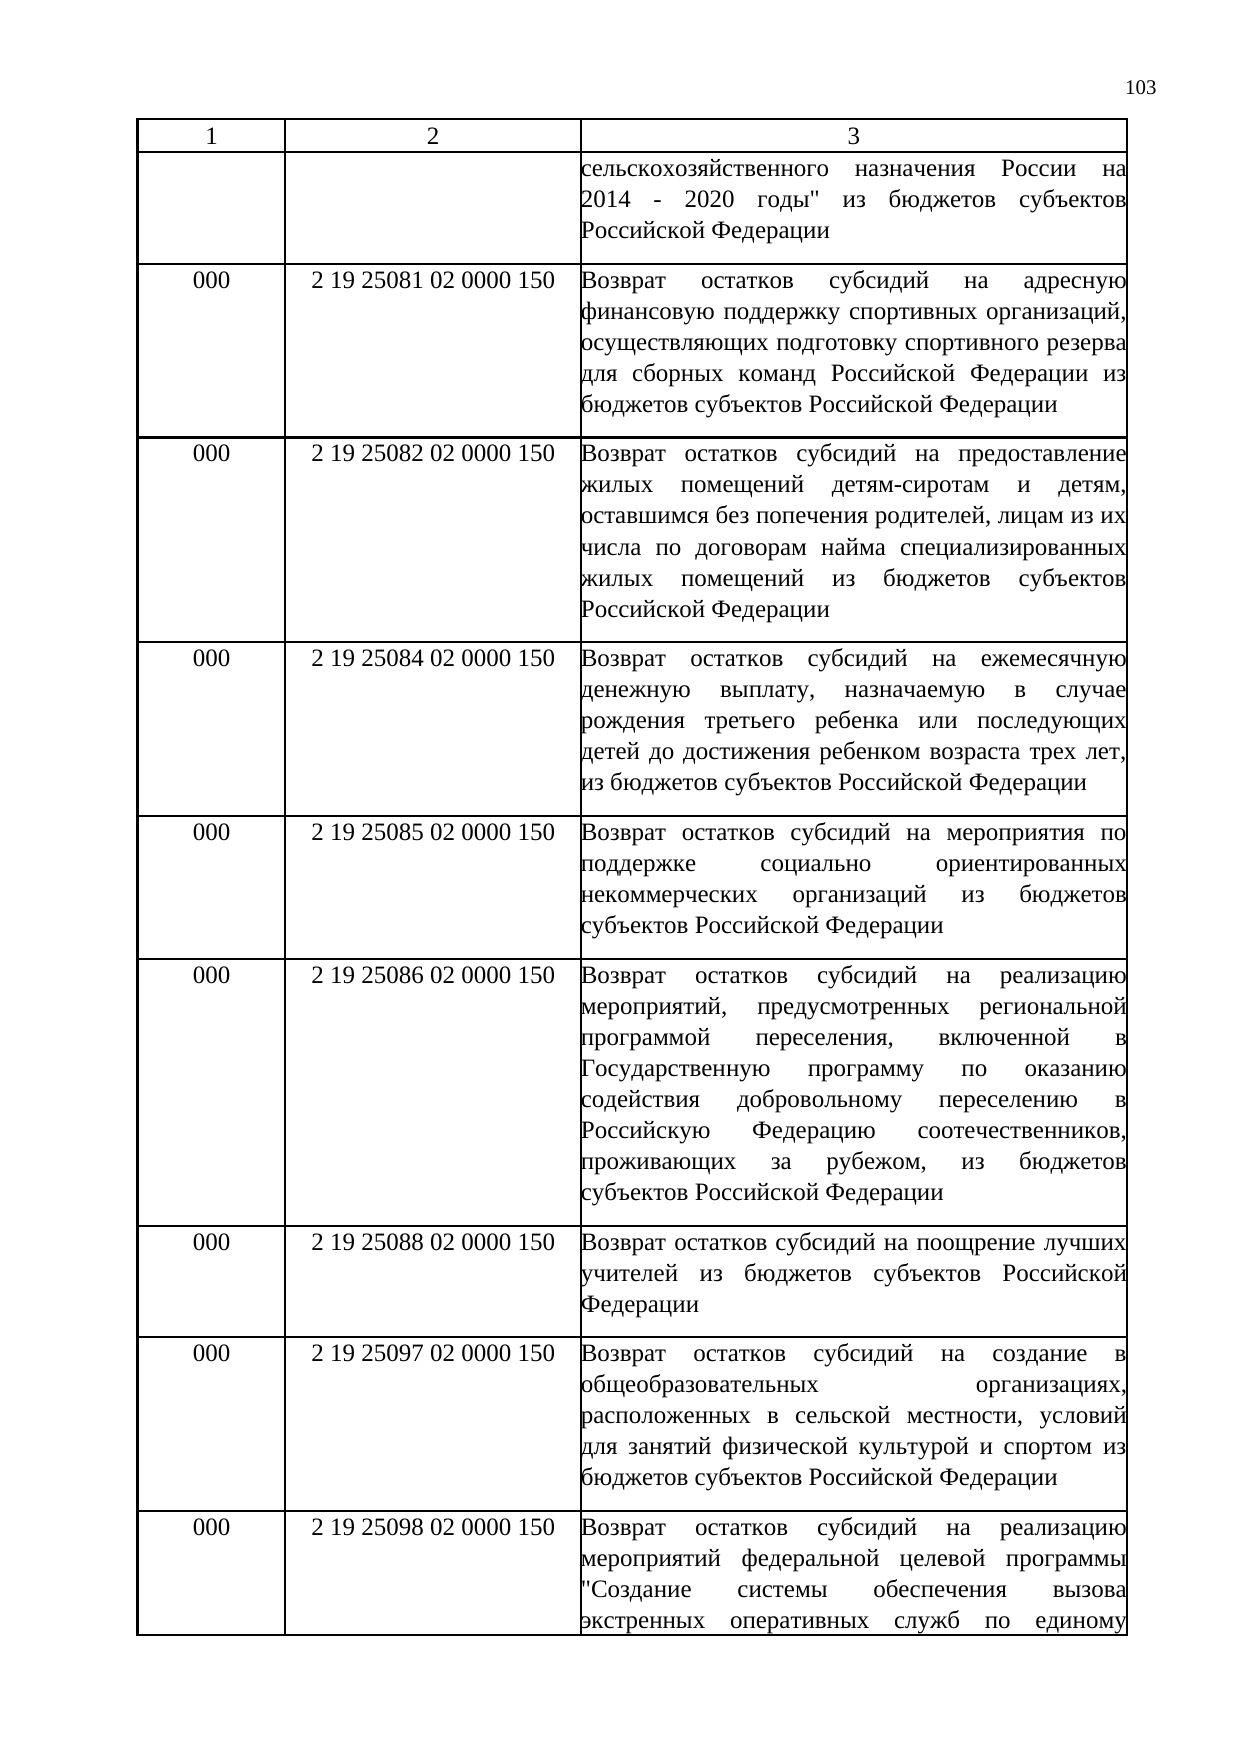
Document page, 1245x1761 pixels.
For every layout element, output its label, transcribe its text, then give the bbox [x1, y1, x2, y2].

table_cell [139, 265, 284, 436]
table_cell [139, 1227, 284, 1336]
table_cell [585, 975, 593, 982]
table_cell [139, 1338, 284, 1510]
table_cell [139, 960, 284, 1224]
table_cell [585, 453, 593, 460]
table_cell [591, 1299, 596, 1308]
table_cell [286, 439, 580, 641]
table_header 2 [286, 120, 580, 151]
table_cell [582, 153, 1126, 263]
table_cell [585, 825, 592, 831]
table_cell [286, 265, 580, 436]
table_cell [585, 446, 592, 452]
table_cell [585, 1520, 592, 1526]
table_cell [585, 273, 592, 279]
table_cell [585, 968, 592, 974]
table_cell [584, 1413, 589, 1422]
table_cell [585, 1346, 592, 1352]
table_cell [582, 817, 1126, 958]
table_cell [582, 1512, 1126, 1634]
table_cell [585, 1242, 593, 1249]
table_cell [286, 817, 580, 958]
table_header 1 [139, 120, 284, 151]
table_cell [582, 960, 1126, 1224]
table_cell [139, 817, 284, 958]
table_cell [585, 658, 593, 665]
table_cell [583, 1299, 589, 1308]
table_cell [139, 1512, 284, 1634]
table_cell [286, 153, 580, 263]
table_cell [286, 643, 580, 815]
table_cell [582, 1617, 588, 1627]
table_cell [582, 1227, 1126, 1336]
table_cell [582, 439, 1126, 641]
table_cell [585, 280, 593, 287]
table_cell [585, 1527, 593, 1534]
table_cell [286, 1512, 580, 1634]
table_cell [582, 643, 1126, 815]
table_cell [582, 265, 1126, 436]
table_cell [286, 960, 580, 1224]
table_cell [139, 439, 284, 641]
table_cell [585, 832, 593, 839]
table_header 3 [582, 120, 1126, 151]
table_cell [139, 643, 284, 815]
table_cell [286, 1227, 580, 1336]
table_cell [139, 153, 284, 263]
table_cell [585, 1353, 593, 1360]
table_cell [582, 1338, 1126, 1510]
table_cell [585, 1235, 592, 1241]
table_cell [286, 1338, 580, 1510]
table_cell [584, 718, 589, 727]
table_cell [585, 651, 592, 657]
